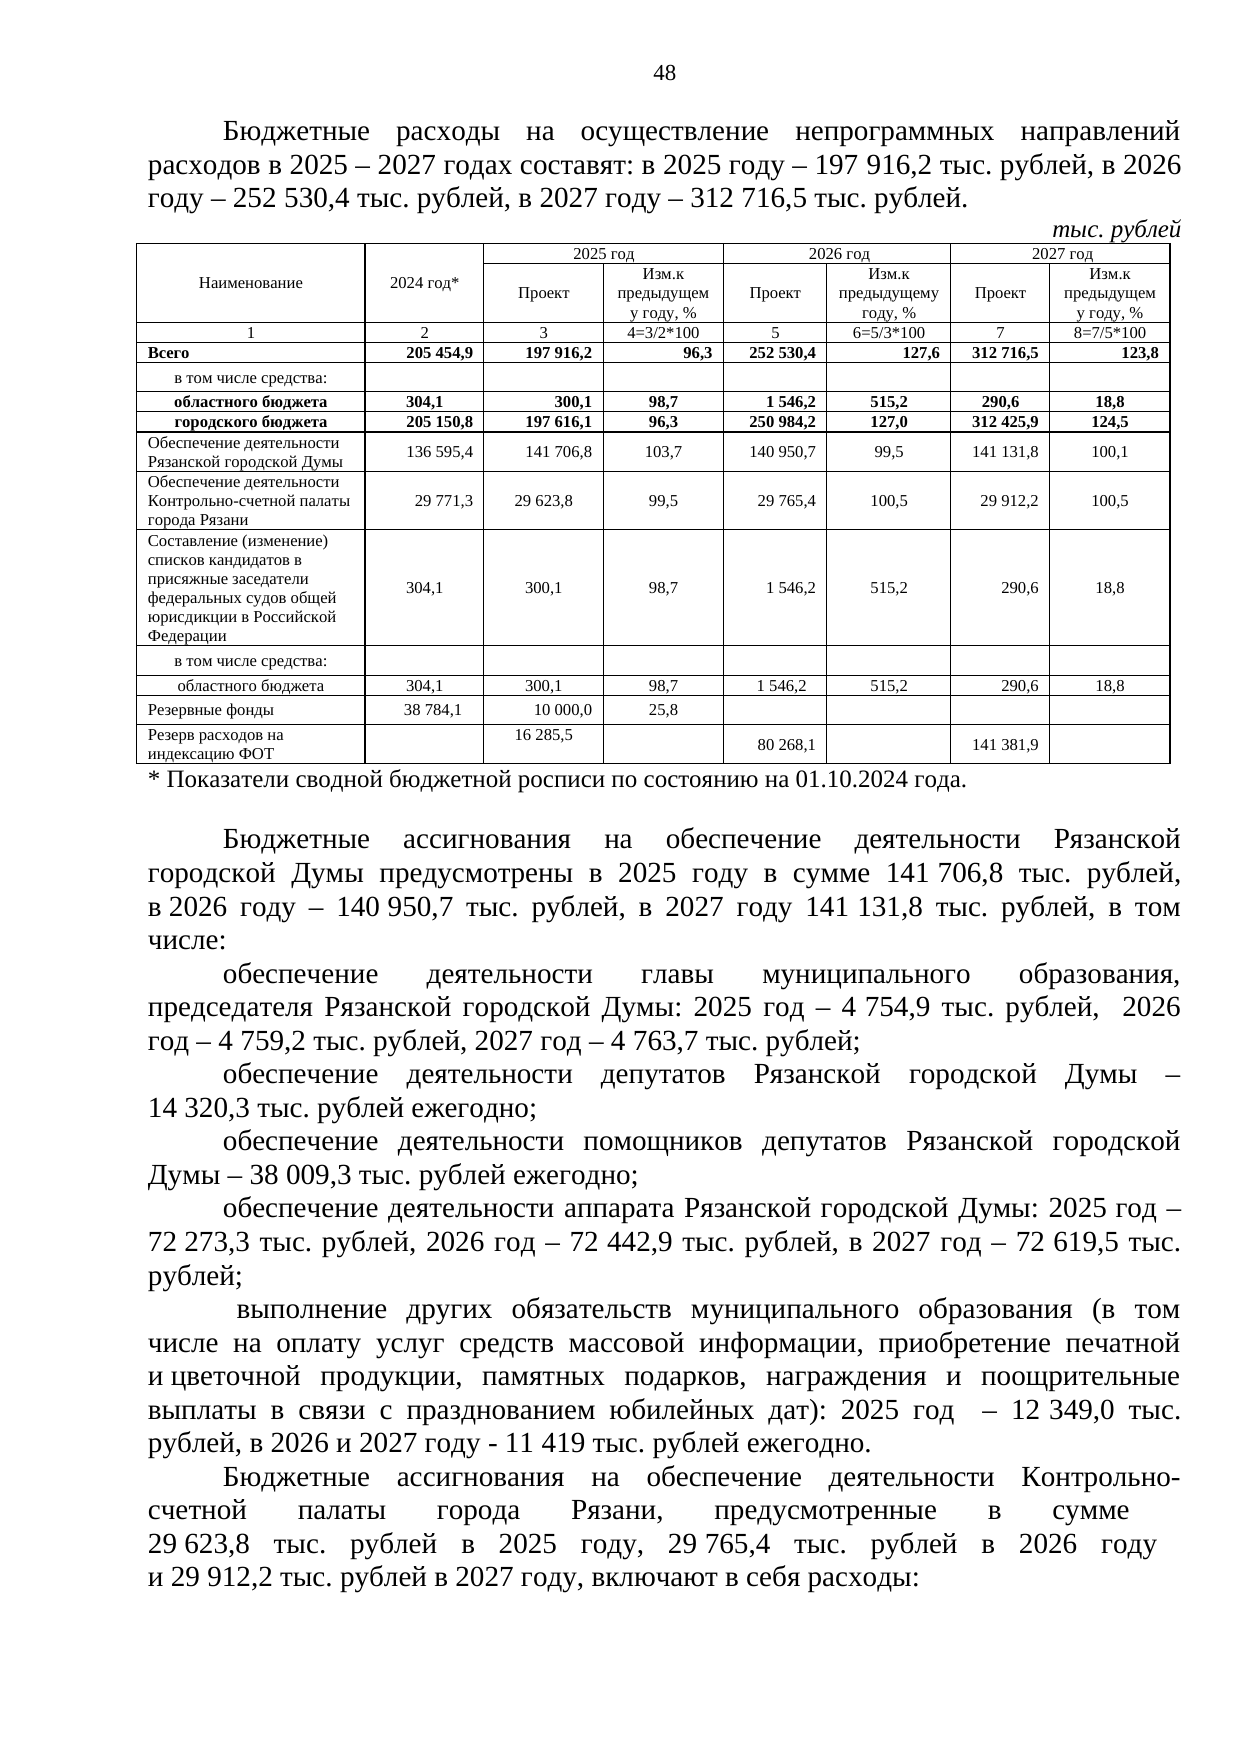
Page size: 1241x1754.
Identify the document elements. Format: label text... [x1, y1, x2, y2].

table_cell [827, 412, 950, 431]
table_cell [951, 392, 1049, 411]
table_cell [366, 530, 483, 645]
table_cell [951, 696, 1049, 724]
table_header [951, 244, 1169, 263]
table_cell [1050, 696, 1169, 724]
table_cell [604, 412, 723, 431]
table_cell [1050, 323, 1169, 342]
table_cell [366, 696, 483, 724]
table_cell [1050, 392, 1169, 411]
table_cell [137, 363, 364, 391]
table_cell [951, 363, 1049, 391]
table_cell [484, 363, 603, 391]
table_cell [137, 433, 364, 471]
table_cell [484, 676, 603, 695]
text * Показатели сводной бюджетной росписи по состоянию на 01.10.2024 года. [148, 764, 1181, 793]
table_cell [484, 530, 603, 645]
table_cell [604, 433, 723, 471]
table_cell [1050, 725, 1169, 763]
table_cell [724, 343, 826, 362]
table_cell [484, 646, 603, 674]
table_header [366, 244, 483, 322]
text выполнение других обязательств муниципального образования (в том числе на оплату услуг средств массовой информации, приобретение печатной и цветочной продукции, памятных подарков, награждения и поощрительные выплаты в связи с празднованием юбилейных дат): 2025 год – 12 349,0 тыс. рублей, в 2026 и 2027 году - 11 419 тыс. рублей ежегодно. [148, 1291, 1181, 1459]
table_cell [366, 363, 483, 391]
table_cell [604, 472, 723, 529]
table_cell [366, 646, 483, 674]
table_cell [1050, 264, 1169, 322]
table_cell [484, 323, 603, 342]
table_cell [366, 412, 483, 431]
text обеспечение деятельности депутатов Рязанской городской Думы – 14 320,3 тыс. рублей ежегодно; [148, 1056, 1181, 1123]
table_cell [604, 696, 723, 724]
text обеспечение деятельности помощников депутатов Рязанской городской Думы – 38 009,3 тыс. рублей ежегодно; [148, 1123, 1181, 1191]
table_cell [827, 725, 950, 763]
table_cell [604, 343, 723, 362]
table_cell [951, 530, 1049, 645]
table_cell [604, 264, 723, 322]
text тыс. рублей [148, 214, 1181, 243]
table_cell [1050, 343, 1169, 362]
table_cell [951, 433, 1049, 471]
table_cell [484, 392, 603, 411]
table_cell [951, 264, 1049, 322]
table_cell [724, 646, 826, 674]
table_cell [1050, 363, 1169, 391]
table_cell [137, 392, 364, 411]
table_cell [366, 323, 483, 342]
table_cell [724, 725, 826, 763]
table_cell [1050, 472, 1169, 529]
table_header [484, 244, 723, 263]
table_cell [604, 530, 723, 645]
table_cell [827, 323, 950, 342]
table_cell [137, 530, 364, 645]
text обеспечение деятельности аппарата Рязанской городской Думы: 2025 год – 72 273,3 тыс. рублей, 2026 год – 72 442,9 тыс. рублей, в 2027 год – 72 619,5 тыс. рублей; [148, 1191, 1181, 1291]
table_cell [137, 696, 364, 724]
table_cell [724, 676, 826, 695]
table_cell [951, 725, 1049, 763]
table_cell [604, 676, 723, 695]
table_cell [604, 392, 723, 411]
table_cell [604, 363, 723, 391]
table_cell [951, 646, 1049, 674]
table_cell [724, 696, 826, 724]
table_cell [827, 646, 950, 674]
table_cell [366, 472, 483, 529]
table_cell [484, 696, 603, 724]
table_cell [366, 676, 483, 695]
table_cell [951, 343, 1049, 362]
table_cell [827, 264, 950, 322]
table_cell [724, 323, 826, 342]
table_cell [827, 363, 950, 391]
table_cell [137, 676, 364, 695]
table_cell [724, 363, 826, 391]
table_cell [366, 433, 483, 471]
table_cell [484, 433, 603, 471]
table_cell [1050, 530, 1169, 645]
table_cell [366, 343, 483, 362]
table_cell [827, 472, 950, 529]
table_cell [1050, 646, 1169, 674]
text Бюджетные ассигнования на обеспечение деятельности Контрольно-счетной палаты города Рязани, предусмотренные в сумме 29 623,8 тыс. рублей в 2025 году, 29 765,4 тыс. рублей в 2026 году и 29 912,2 тыс. рублей в 2027 году, включают в себя расходы: [148, 1459, 1181, 1593]
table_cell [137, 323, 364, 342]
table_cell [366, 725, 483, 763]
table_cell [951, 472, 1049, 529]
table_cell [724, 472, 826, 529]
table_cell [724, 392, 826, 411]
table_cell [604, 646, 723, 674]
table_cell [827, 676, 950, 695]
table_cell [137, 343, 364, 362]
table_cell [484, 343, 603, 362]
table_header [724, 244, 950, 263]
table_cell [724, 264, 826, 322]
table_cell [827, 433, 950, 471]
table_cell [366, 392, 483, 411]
text обеспечение деятельности главы муниципального образования, председателя Рязанской городской Думы: 2025 год – 4 754,9 тыс. рублей, 2026 год – 4 759,2 тыс. рублей, 2027 год – 4 763,7 тыс. рублей; [148, 956, 1181, 1056]
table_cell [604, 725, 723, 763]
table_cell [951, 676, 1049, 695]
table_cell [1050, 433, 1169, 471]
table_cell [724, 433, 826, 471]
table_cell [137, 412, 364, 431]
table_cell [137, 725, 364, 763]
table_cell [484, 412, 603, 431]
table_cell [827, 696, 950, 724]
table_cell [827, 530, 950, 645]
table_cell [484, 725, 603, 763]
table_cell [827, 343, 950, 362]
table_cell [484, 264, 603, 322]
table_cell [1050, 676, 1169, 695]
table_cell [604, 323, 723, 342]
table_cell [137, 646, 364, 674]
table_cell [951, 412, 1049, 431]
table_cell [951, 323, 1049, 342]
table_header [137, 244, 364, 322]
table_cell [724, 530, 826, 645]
text Бюджетные расходы на осуществление непрограммных направлений расходов в 2025 – 2027 годах составят: в 2025 году – 197 916,2 тыс. рублей, в 2026 году – 252 530,4 тыс. рублей, в 2027 году – 312 716,5 тыс. рублей. [148, 113, 1181, 214]
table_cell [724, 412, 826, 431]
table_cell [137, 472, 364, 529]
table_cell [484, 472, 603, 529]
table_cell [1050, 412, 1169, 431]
text Бюджетные ассигнования на обеспечение деятельности Рязанской городской Думы предусмотрены в 2025 году в сумме 141 706,8 тыс. рублей, в 2026 году – 140 950,7 тыс. рублей, в 2027 году 141 131,8 тыс. рублей, в том числе: [148, 822, 1181, 956]
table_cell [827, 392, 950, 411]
